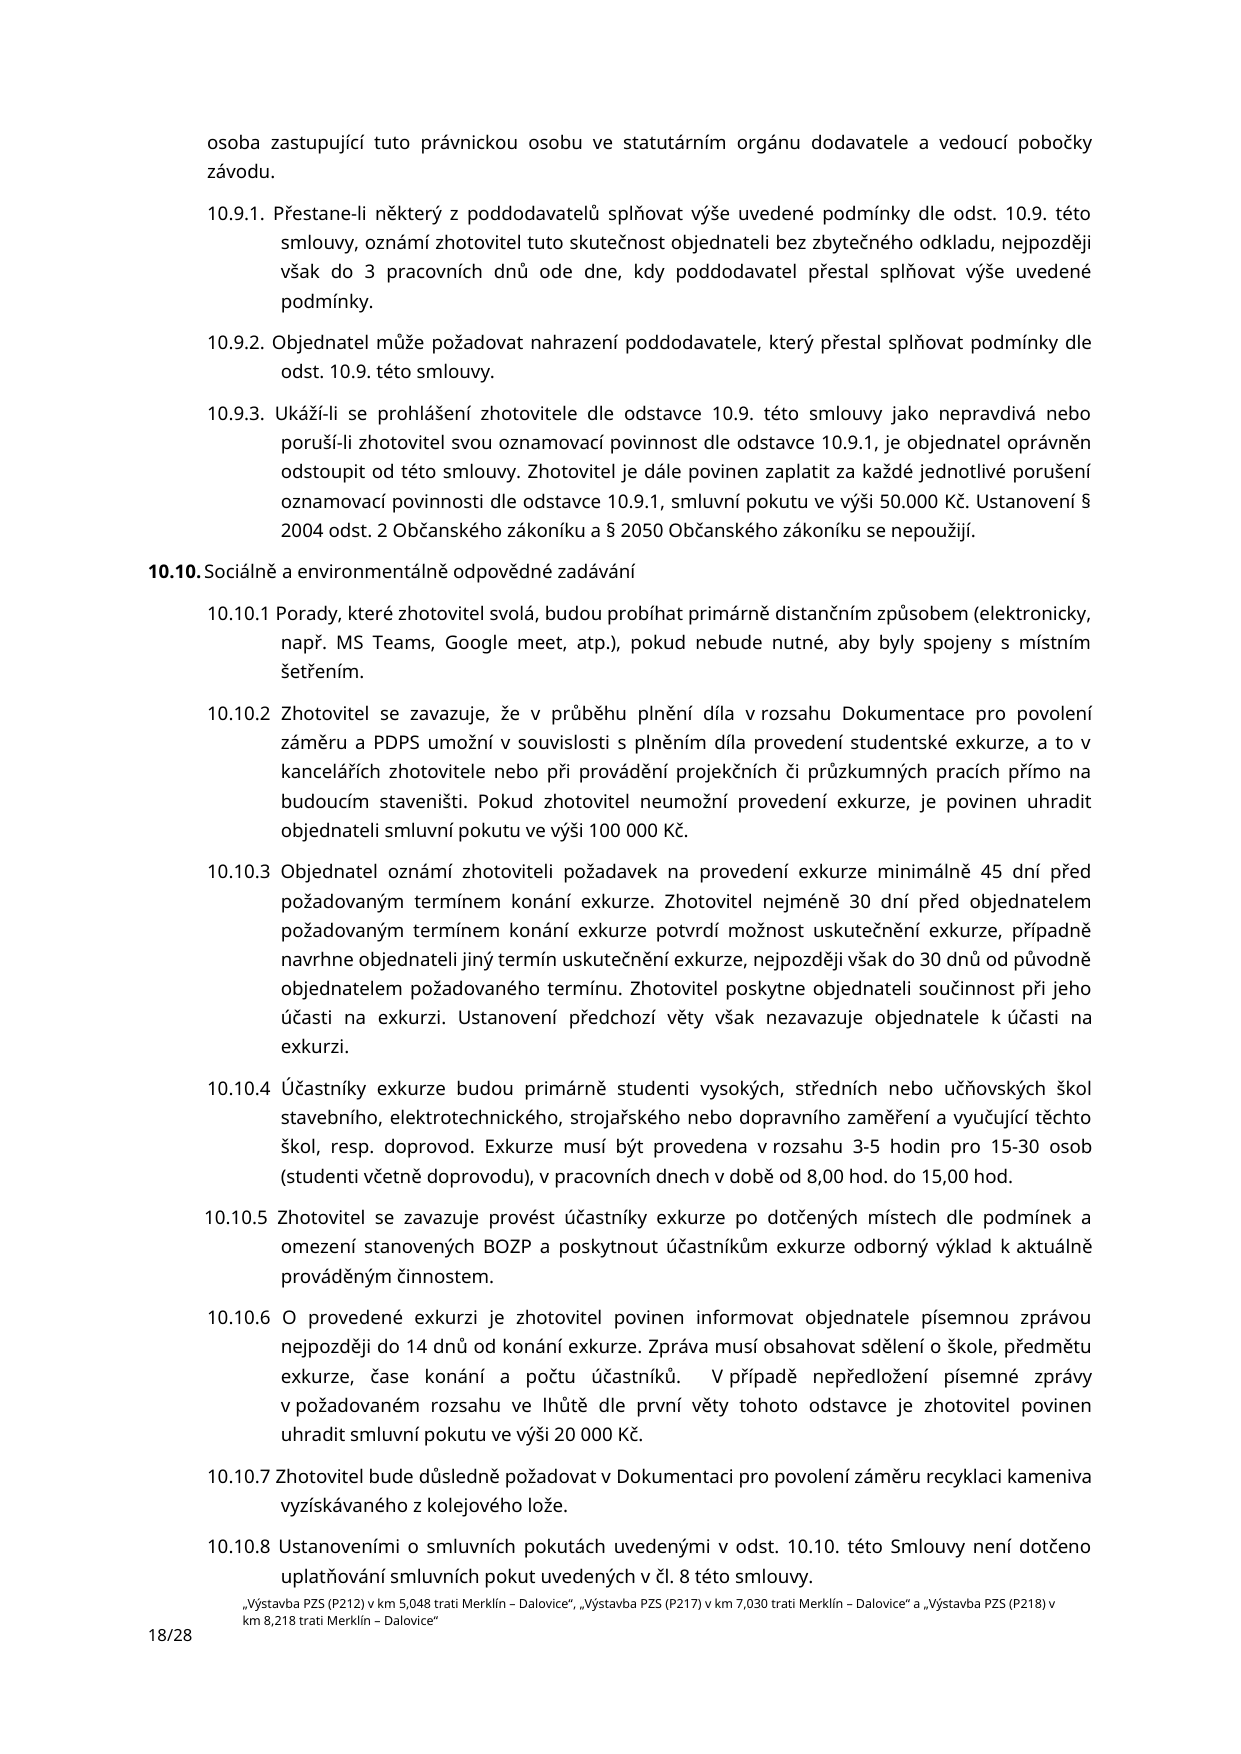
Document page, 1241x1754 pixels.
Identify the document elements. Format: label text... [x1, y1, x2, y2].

text 10.10.8 Ustanoveními o smluvních pokutách uvedenými v odst. 10.10. této Smlouvy není dotčeno uplatňování smluvních pokut uvedených v čl. 8 této smlouvy. [207, 1531, 1092, 1589]
text 10.10. Sociálně a environmentálně odpovědné zadávání [148, 556, 1092, 585]
text 10.10.3 Objednatel oznámí zhotoviteli požadavek na provedení exkurze minimálně 45 dní před požadovaným termínem konání exkurze. Zhotovitel nejméně 30 dní před objednatelem požadovaným termínem konání exkurze potvrdí možnost uskutečnění exkurze, případně navrhne objednateli jiný termín uskutečnění exkurze, nejpozději však do 30 dnů od původně objednatelem požadovaného termínu. Zhotovitel poskytne objednateli součinnost při jeho účasti na exkurzi. Ustanovení předchozí věty však nezavazuje objednatele k účasti na exkurzi. [207, 856, 1092, 1060]
text 10.10.1 Porady, které zhotovitel svolá, budou probíhat primárně distančním způsobem (elektronicky, např. MS Teams, Google meet, atp.), pokud nebude nutné, aby byly spojeny s místním šetřením. [207, 597, 1092, 685]
text 10.9.2. Objednatel může požadovat nahrazení poddodavatele, který přestal splňovat podmínky dle odst. 10.9. této smlouvy. [207, 326, 1092, 385]
text 10.10.7 Zhotovitel bude důsledně požadovat v Dokumentaci pro povolení záměru recyklaci kameniva vyzískávaného z kolejového lože. [207, 1460, 1092, 1518]
text 10.10.4 Účastníky exkurze budou primárně studenti vysokých, středních nebo učňovských škol stavebního, elektrotechnického, strojařského nebo dopravního zaměření a vyučující těchto škol, resp. doprovod. Exkurze musí být provedena v rozsahu 3-5 hodin pro 15-30 osob (studenti včetně doprovodu), v pracovních dnech v době od 8,00 hod. do 15,00 hod. [207, 1072, 1092, 1189]
text 10.9.1. Přestane-li některý z poddodavatelů splňovat výše uvedené podmínky dle odst. 10.9. této smlouvy, oznámí zhotovitel tuto skutečnost objednateli bez zbytečného odkladu, nejpozději však do 3 pracovních dnů ode dne, kdy poddodavatel přestal splňovat výše uvedené podmínky. [207, 197, 1092, 314]
text 10.9.3. Ukáží-li se prohlášení zhotovitele dle odstavce 10.9. této smlouvy jako nepravdivá nebo poruší-li zhotovitel svou oznamovací povinnost dle odstavce 10.9.1, je objednatel oprávněn odstoupit od této smlouvy. Zhotovitel je dále povinen zaplatit za každé jednotlivé porušení oznamovací povinnosti dle odstavce 10.9.1, smluvní pokutu ve výši 50.000 Kč. Ustanovení § 2004 odst. 2 Občanského zákoníku a § 2050 Občanského zákoníku se nepoužijí. [207, 397, 1092, 543]
text 10.10.5 Zhotovitel se zavazuje provést účastníky exkurze po dotčených místech dle podmínek a omezení stanovených BOZP a poskytnout účastníkům exkurze odborný výklad k aktuálně prováděným činnostem. [204, 1201, 1092, 1289]
text 10.10.6 O provedené exkurzi je zhotovitel povinen informovat objednatele písemnou zprávou nejpozději do 14 dnů od konání exkurze. Zpráva musí obsahovat sdělení o škole, předmětu exkurze, čase konání a počtu účastníků. V případě nepředložení písemné zprávy v požadovaném rozsahu ve lhůtě dle první věty tohoto odstavce je zhotovitel povinen uhradit smluvní pokutu ve výši 20 000 Kč. [207, 1301, 1092, 1447]
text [148, 126, 1092, 185]
text 10.10.2 Zhotovitel se zavazuje, že v průběhu plnění díla v rozsahu Dokumentace pro povolení záměru a PDPS umožní v souvislosti s plněním díla provedení studentské exkurze, a to v kancelářích zhotovitele nebo při provádění projekčních či průzkumných pracích přímo na budoucím staveništi. Pokud zhotovitel neumožní provedení exkurze, je povinen uhradit objednateli smluvní pokutu ve výši 100 000 Kč. [207, 697, 1092, 843]
